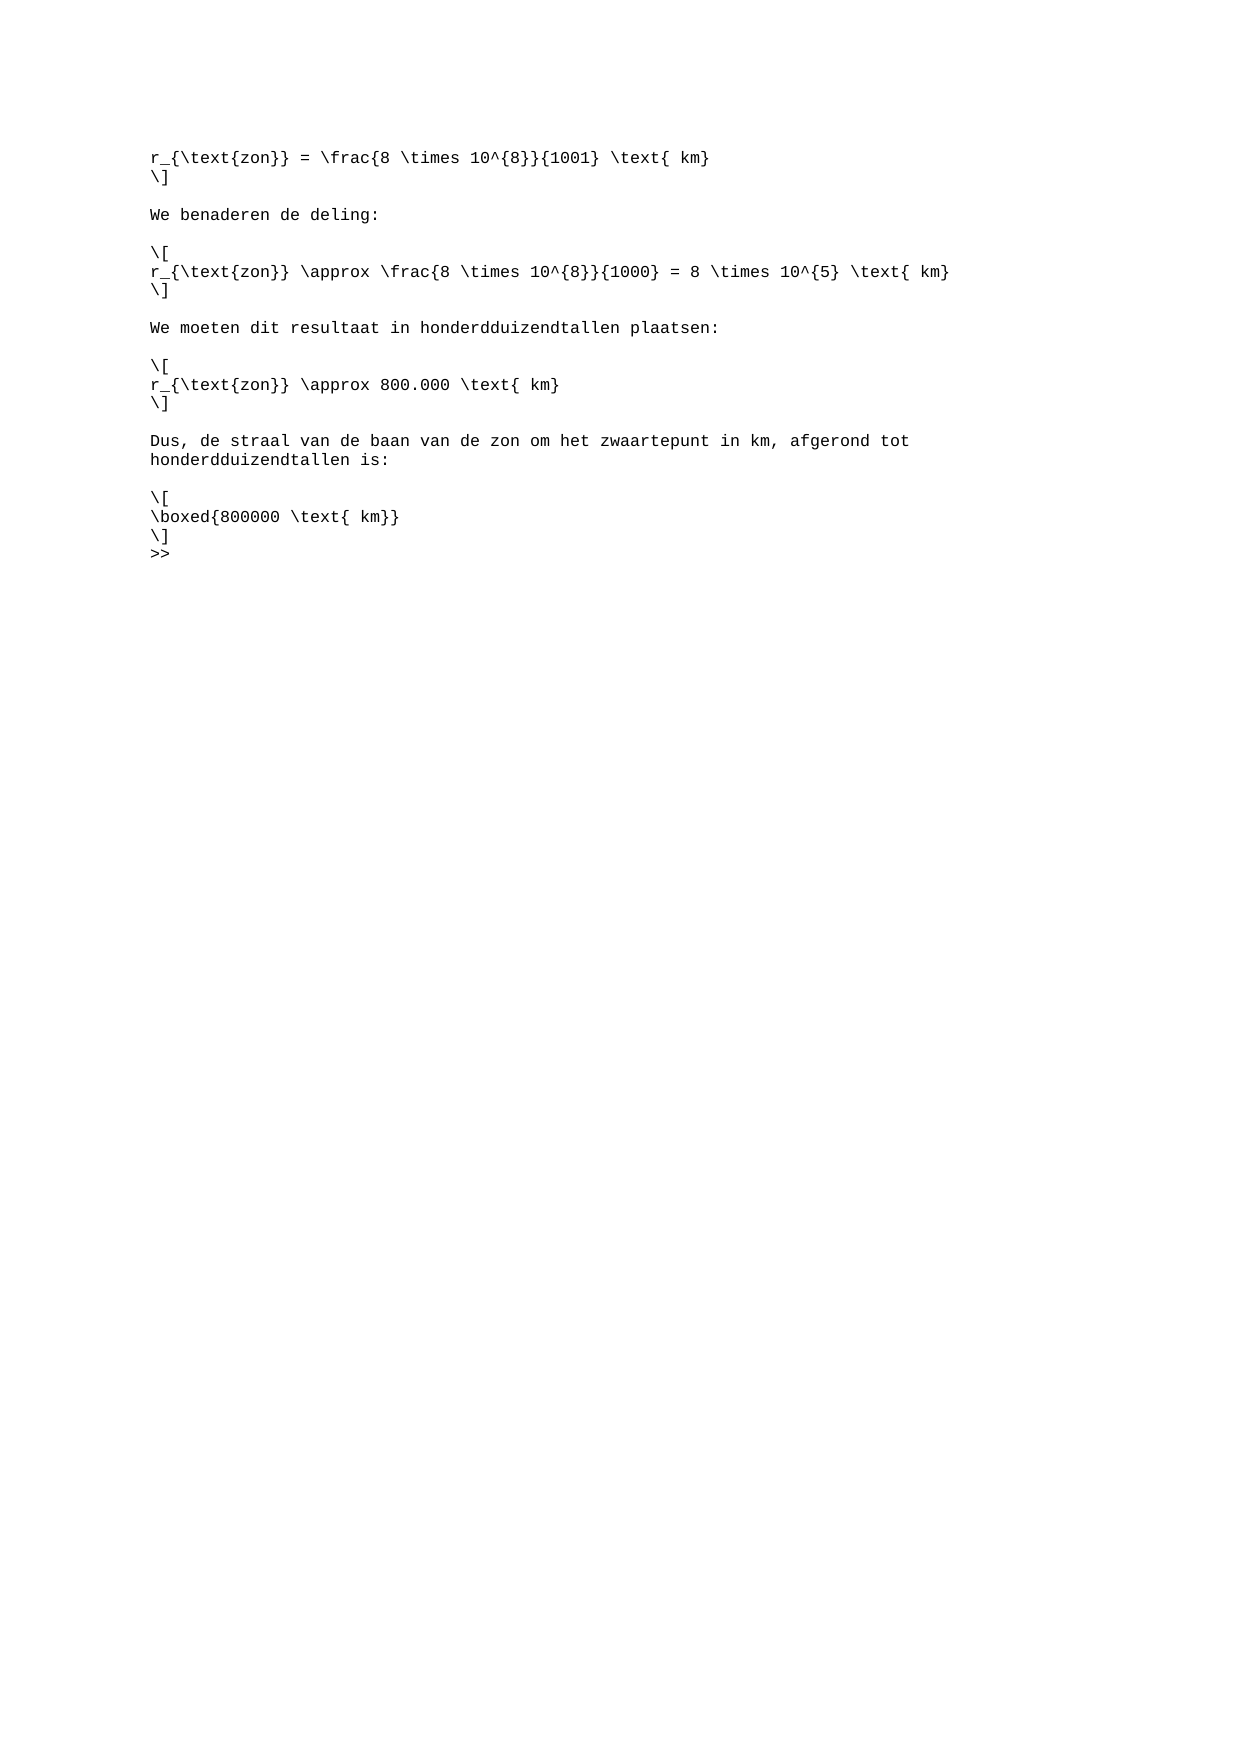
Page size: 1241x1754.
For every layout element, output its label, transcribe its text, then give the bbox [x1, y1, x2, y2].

text We benaderen de deling: [150, 207, 1090, 225]
text \[ [150, 489, 1090, 508]
text Dus, de straal van de baan van de zon om het zwaartepunt in km, afgerond tot honderdduizendtallen is: [150, 433, 1090, 471]
text We moeten dit resultaat in honderdduizendtallen plaatsen: [150, 320, 1090, 338]
text r_{\text{zon}} \approx \frac{8 \times 10^{8}}{1000} = 8 \times 10^{5} \text{ km} [150, 263, 1090, 282]
text \[ [150, 244, 1090, 263]
text \] [150, 169, 1090, 188]
text >> [150, 546, 1090, 565]
text \] [150, 282, 1090, 301]
text \[ [150, 357, 1090, 376]
text \boxed{800000 \text{ km}} [150, 508, 1090, 527]
text r_{\text{zon}} \approx 800.000 \text{ km} [150, 376, 1090, 395]
text \] [150, 527, 1090, 546]
text \] [150, 395, 1090, 414]
text r_{\text{zon}} = \frac{8 \times 10^{8}}{1001} \text{ km} [150, 150, 1090, 169]
